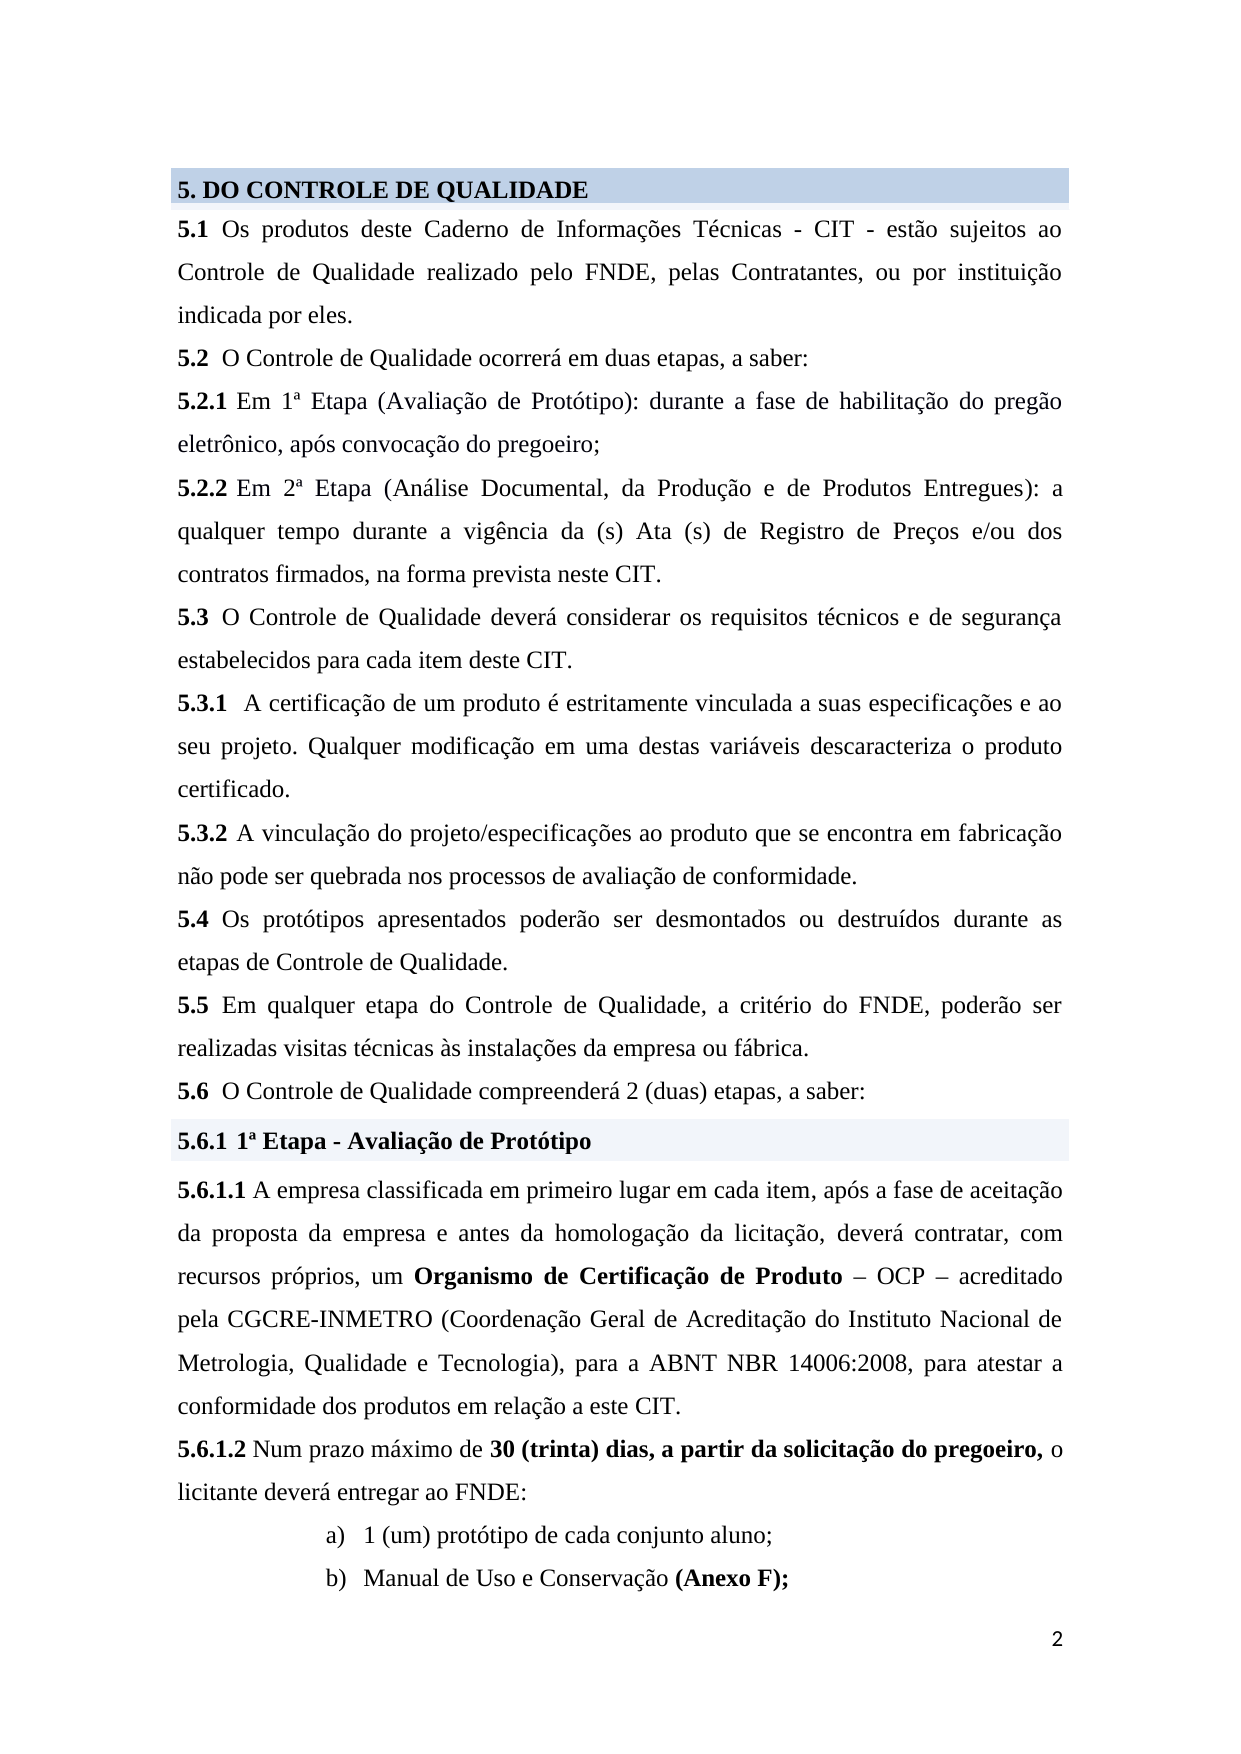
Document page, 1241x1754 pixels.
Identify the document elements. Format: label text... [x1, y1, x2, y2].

list A empresa classificada em primeiro lugar em cada item, após a fase de aceitação da proposta da empresa e antes da homologação da licitação, deverá contratar, com recursos próprios, um Organismo de Certificação de Produto – OCP – acreditado pela CGCRE-INMETRO (Coordenação Geral de Acreditação do Instituto Nacional de Metrologia, Qualidade e Tecnologia), para a ABNT NBR 14006:2008, para atestar a conformidade dos produtos em relação a este CIT. [177, 1175, 1063, 1419]
subtitle 5. DO CONTROLE DE QUALIDADE [177, 175, 1063, 203]
list Manual de Uso e Conservação (Anexo F); [326, 1563, 1063, 1592]
list Em qualquer etapa do Controle de Qualidade, a critério do FNDE, poderão ser realizadas visitas técnicas às instalações da empresa ou fábrica. [177, 990, 1063, 1062]
subtitle 1ª Etapa - Avaliação de Protótipo [177, 1126, 1063, 1154]
list Num prazo máximo de 30 (trinta) dias, a partir da solicitação do pregoeiro, o licitante deverá entregar ao FNDE: [177, 1434, 1063, 1506]
list O Controle de Qualidade ocorrerá em duas etapas, a saber: [177, 343, 1063, 372]
list A certificação de um produto é estritamente vinculada a suas especificações e ao seu projeto. Qualquer modificação em uma destas variáveis descaracteriza o produto certificado. [177, 688, 1063, 803]
list O Controle de Qualidade deverá considerar os requisitos técnicos e de segurança estabelecidos para cada item deste CIT. [177, 602, 1063, 674]
list A vinculação do projeto/especificações ao produto que se encontra em fabricação não pode ser quebrada nos processos de avaliação de conformidade. [177, 818, 1063, 889]
list Em 2ª Etapa (Análise Documental, da Produção e de Produtos Entregues): a qualquer tempo durante a vigência da (s) Ata (s) de Registro de Preços e/ou dos contratos firmados, na forma prevista neste CIT. [177, 473, 1063, 588]
list Os produtos deste Caderno de Informações Técnicas - CIT - estão sujeitos ao Controle de Qualidade realizado pelo FNDE, pelas Contratantes, ou por instituição indicada por eles. [177, 214, 1063, 329]
list Em 1ª Etapa (Avaliação de Protótipo): durante a fase de habilitação do pregão eletrônico, após convocação do pregoeiro; [177, 386, 1063, 458]
list 1 (um) protótipo de cada conjunto aluno; [326, 1520, 1063, 1549]
list Os protótipos apresentados poderão ser desmontados ou destruídos durante as etapas de Controle de Qualidade. [177, 904, 1063, 976]
list O Controle de Qualidade compreenderá 2 (duas) etapas, a saber: [177, 1076, 1063, 1105]
